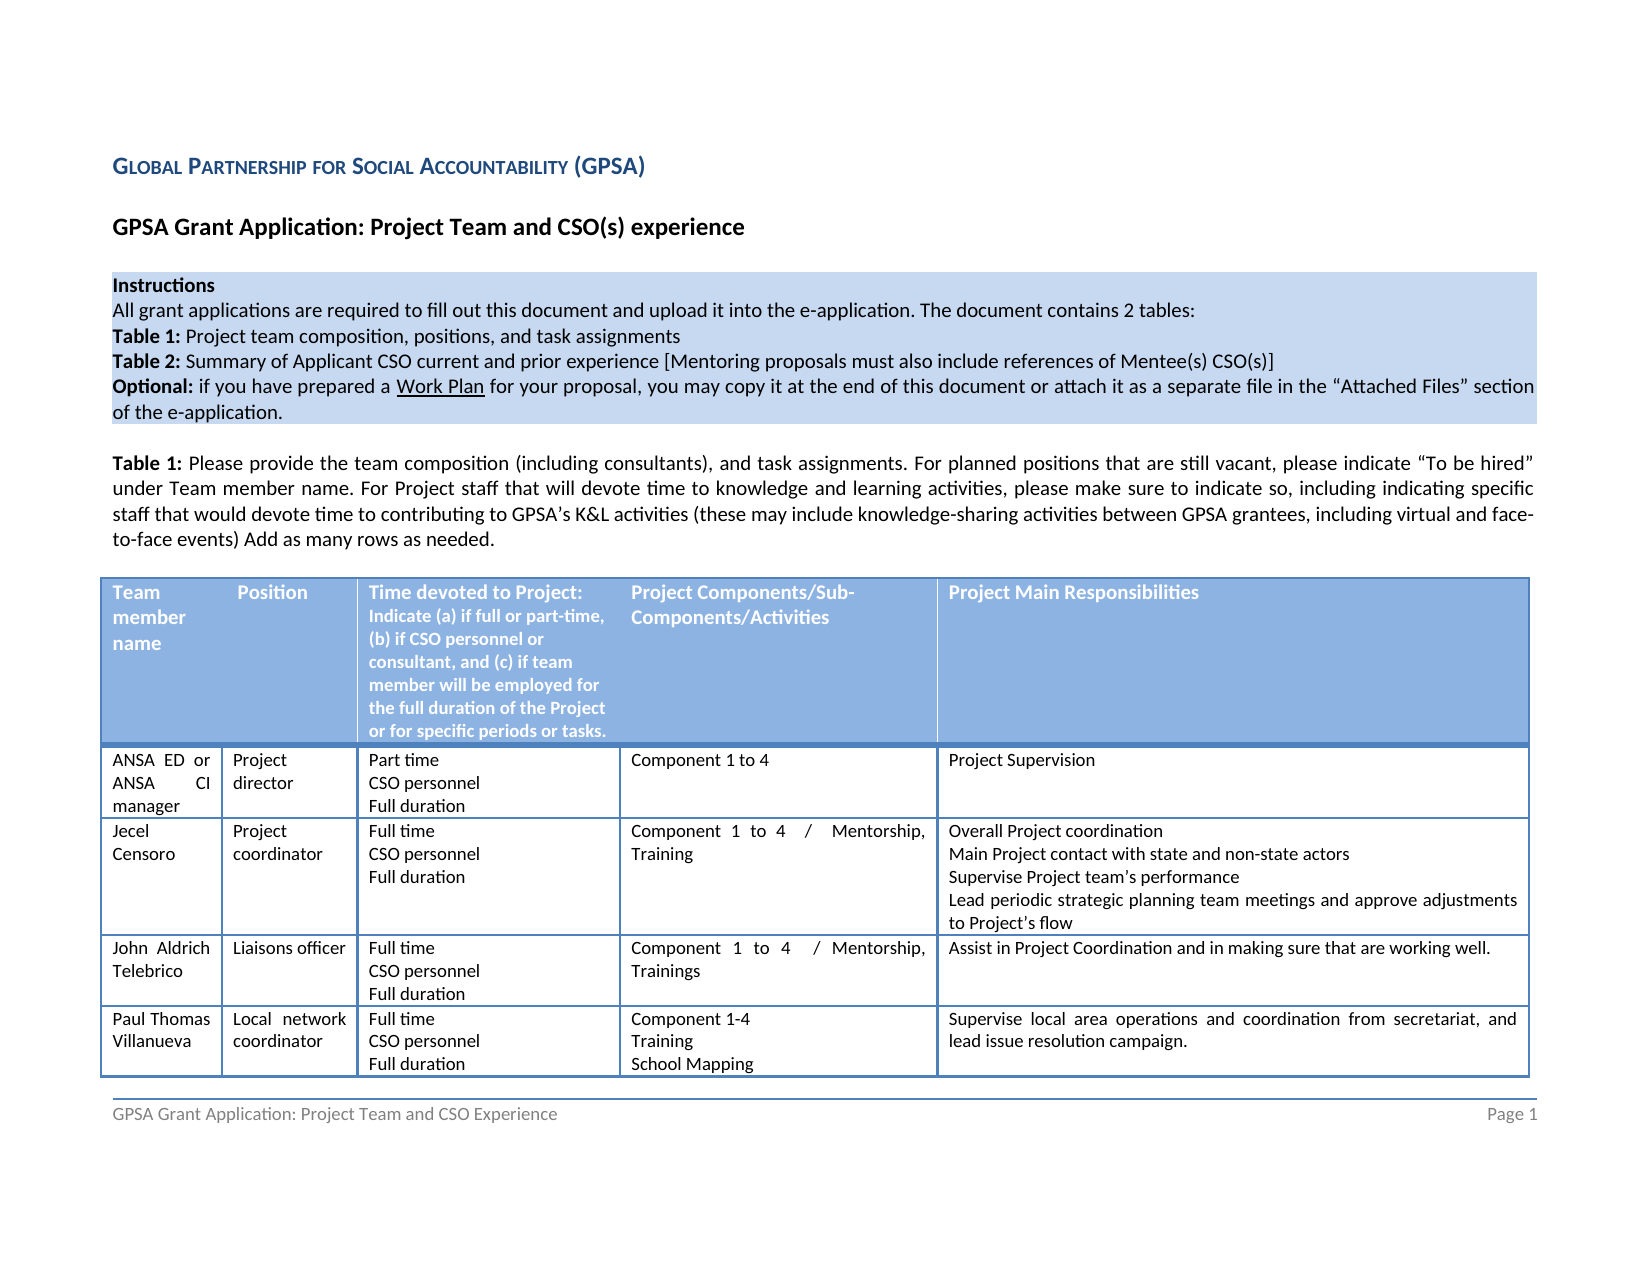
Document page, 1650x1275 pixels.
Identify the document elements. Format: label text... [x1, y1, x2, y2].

text Table 1: Project team composition, positions, and task assignments [112, 323, 1537, 348]
table_cell Component 1 to 4 [621, 748, 936, 817]
table_cell Full time CSO personnel Full duration [359, 936, 619, 1004]
text GPSA Grant Application: Project Team and CSO(s) experience [112, 211, 1537, 242]
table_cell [102, 1007, 221, 1075]
table_header Time devoted to Project: Indicate (a) if full or part-time, (b) if CSO personnel or consultant, and (c) if team member will be employed for the full duration of the Project or for specific periods or tasks. [358, 579, 620, 742]
table_cell Component 1 to 4 / Mentorship, Training [621, 819, 936, 934]
text Optional: if you have prepared a Work Plan for your proposal, you may copy it at the end of this document or attach it as a separate file in the “Attached Files” section of the e-application. [112, 374, 1537, 424]
table_cell Full time CSO personnel Full duration [359, 819, 619, 934]
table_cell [621, 1007, 936, 1075]
table_cell Component 1 to 4 / Mentorship, Trainings [621, 936, 936, 1004]
text Table 2: Summary of Applicant CSO current and prior experience [Mentoring proposals must also include references of Mentee(s) CSO(s)] [112, 348, 1537, 374]
table_header Project Components/Sub-Components/Activities [620, 579, 937, 742]
table_header Position [222, 579, 357, 742]
table_cell Project coordinator [223, 819, 356, 934]
table_cell Part time CSO personnel Full duration [359, 748, 619, 817]
text Instructions [112, 272, 1537, 297]
table_cell Overall Project coordination Main Project contact with state and non-state actors Supervise Project team’s performance Lead periodic strategic planning team meetings and approve adjustments to Project’s flow [939, 819, 1528, 934]
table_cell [359, 1007, 619, 1075]
text Global Partnership for Social Accountability (GPSA) [112, 150, 1537, 181]
table_header Project Main Responsibilities [938, 579, 1528, 742]
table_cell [223, 1007, 356, 1075]
table_header Team member name [102, 579, 222, 742]
table_cell Project Supervision [939, 748, 1528, 817]
text All grant applications are required to fill out this document and upload it into the e-application. The document contains 2 tables: [112, 297, 1537, 323]
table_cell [939, 1007, 1528, 1075]
table_cell Project director [223, 748, 356, 817]
table_cell Assist in Project Coordination and in making sure that are working well. [939, 936, 1528, 1004]
table_cell Liaisons officer [223, 936, 356, 1004]
table_cell ANSA ED or ANSA CI manager [102, 748, 221, 817]
table_cell John Aldrich Telebrico [102, 936, 221, 1004]
text Table 1: Please provide the team composition (including consultants), and task assignments. For planned positions that are still vacant, please indicate “To be hired” under Team member name. For Project staff that will devote time to knowledge and learning activities, please make sure to indicate so, including indicating specific staff that would devote time to contributing to GPSA’s K&L activities (these may include knowledge-sharing activities between GPSA grantees, including virtual and face-to-face events) Add as many rows as needed. [112, 450, 1537, 552]
table_cell Jecel Censoro [102, 819, 221, 934]
